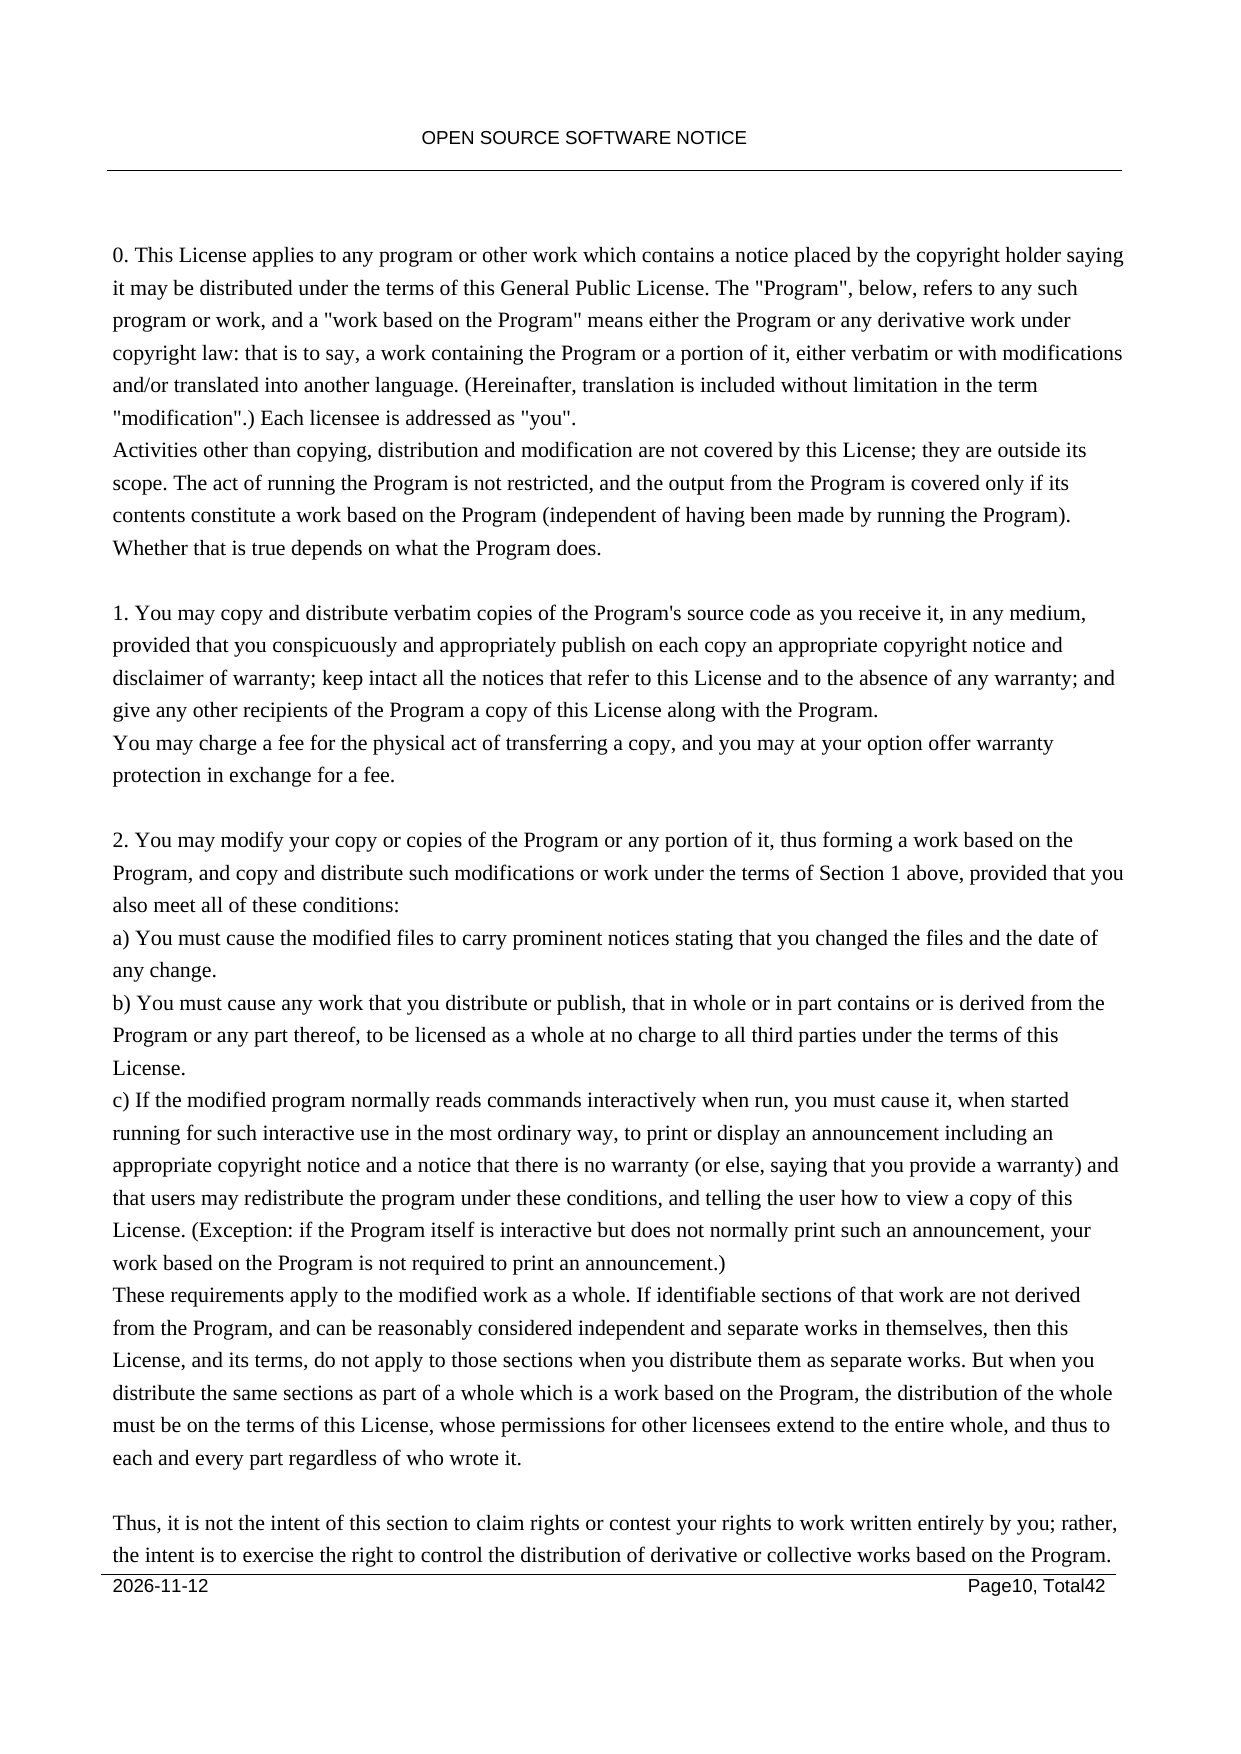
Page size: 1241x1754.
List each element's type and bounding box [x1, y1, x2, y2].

text [112, 206, 1128, 1571]
